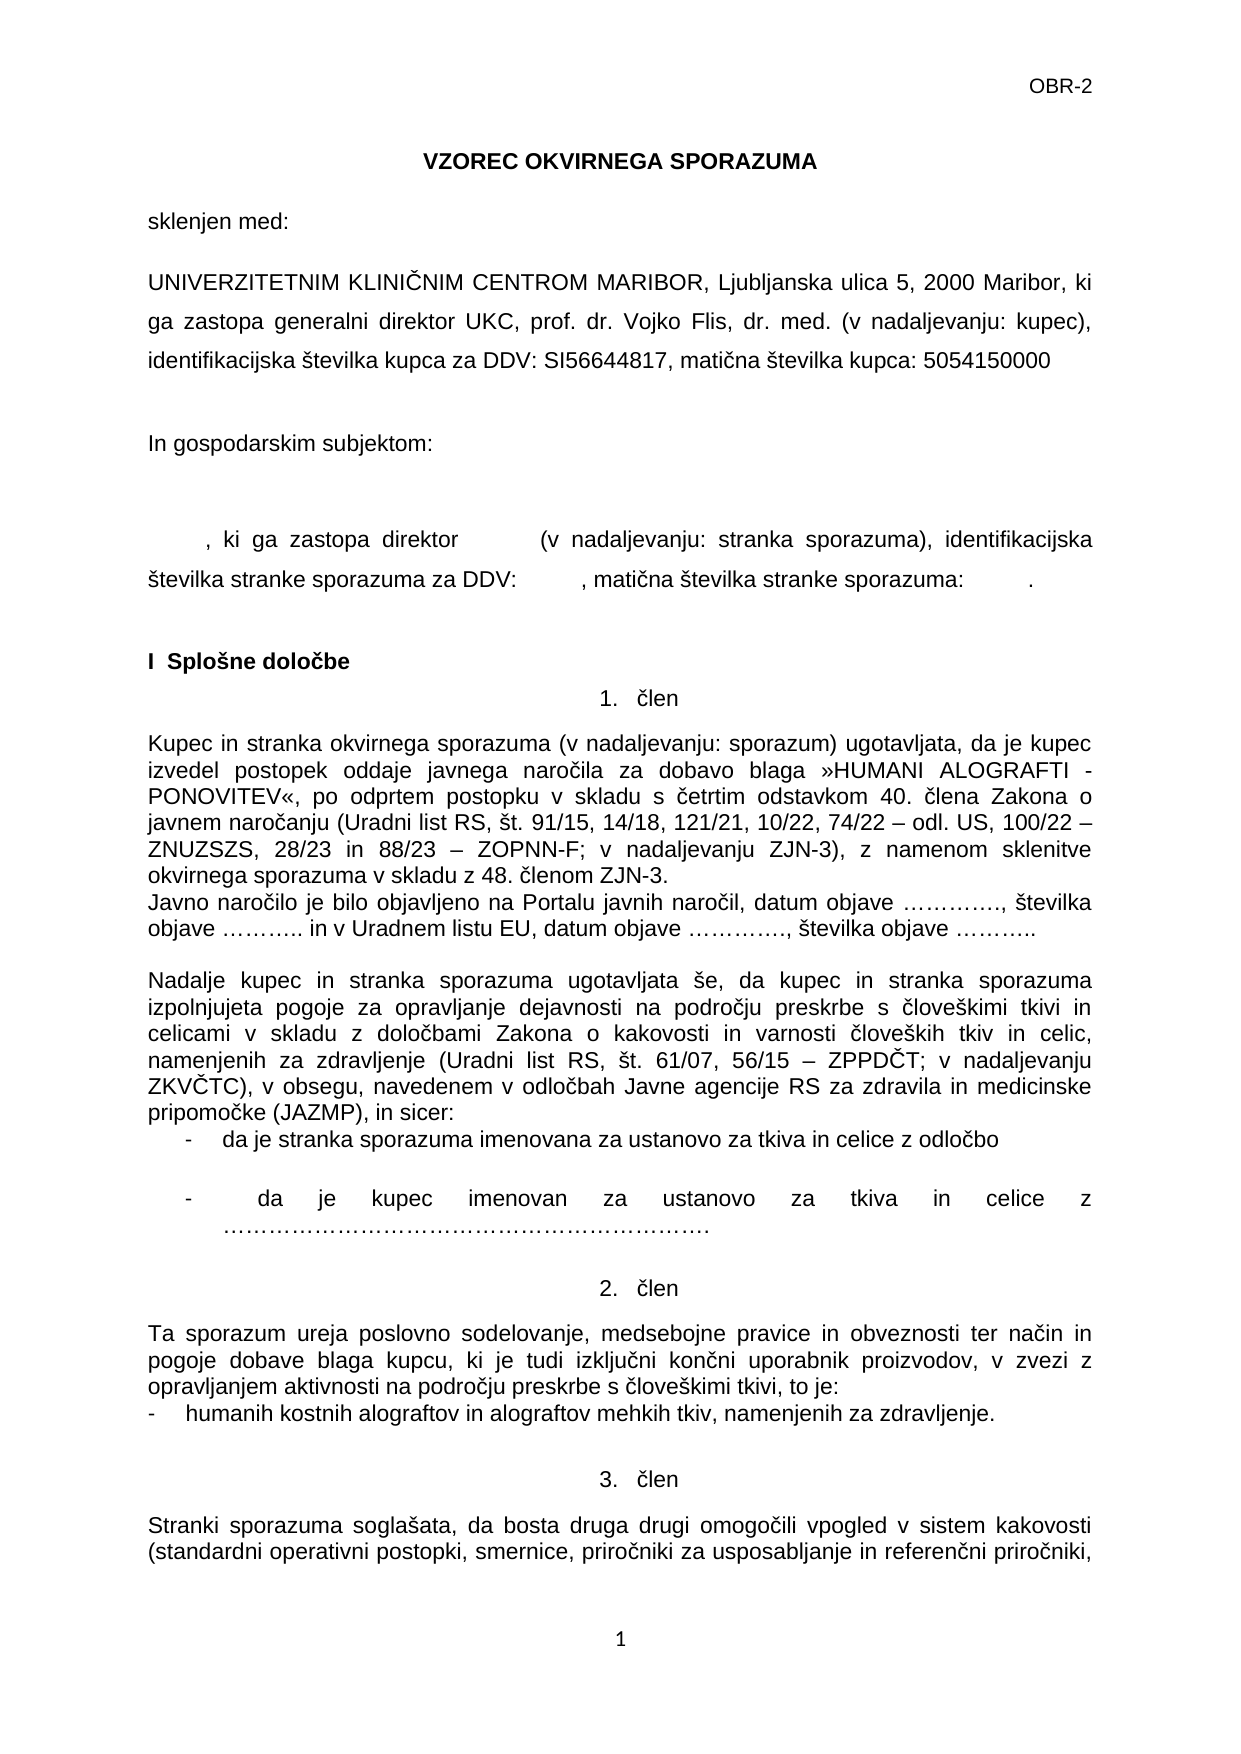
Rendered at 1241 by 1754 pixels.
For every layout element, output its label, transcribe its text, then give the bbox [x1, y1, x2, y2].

text Javno naročilo je bilo objavljeno na Portalu javnih naročil, datum objave …………., številka objave ……….. in v Uradnem listu EU, datum objave …………., številka objave ……….. [148, 888, 1093, 941]
text Nadalje kupec in stranka sporazuma ugotavljata še, da kupec in stranka sporazuma izpolnjujeta pogoje za opravljanje dejavnosti na področju preskrbe s človeškimi tkivi in celicami v skladu z določbami Zakona o kakovosti in varnosti človeških tkiv in celic, namenjenih za zdravljenje (Uradni list RS, št. 61/07, 56/15 – ZPPDČT; v nadaljevanju ZKVČTC), v obsegu, navedenem v odločbah Javne agencije RS za zdravila in medicinske pripomočke (JAZMP), in sicer: [148, 967, 1093, 1126]
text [148, 1512, 1093, 1564]
text sklenjen med: [148, 208, 1093, 234]
text Ta sporazum ureja poslovno sodelovanje, medsebojne pravice in obveznosti ter način in pogoje dobave blaga kupcu, ki je tudi izključni končni uporabnik proizvodov, v zvezi z opravljanjem aktivnosti na področju preskrbe s človeškimi tkivi, to je: [148, 1320, 1093, 1399]
list da je kupec imenovan za ustanovo za tkiva in celice z ………………………………………………………. [185, 1184, 1093, 1238]
text In gospodarskim subjektom: [148, 429, 1093, 456]
list člen [185, 684, 1093, 711]
text VZOREC OKVIRNEGA SPORAZUMA [148, 148, 1093, 174]
text UNIVERZITETNIM KLINIČNIM CENTROM MARIBOR, Ljubljanska ulica 5, 2000 Maribor, ki ga zastopa generalni direktor UKC, prof. dr. Vojko Flis, dr. med. (v nadaljevanju: kupec), identifikacijska številka kupca za DDV: SI56644817, matična številka kupca: 5054150000 [148, 268, 1093, 374]
text , ki ga zastopa direktor (v nadaljevanju: stranka sporazuma), identifikacijska številka stranke sporazuma za DDV: , matična številka stranke sporazuma: . [148, 526, 1093, 592]
text I Splošne določbe [148, 648, 1093, 674]
text Kupec in stranka okvirnega sporazuma (v nadaljevanju: sporazum) ugotavljata, da je kupec izvedel postopek oddaje javnega naročila za dobavo blaga »HUMANI ALOGRAFTI - PONOVITEV«, po odprtem postopku v skladu s četrtim odstavkom 40. člena Zakona o javnem naročanju (Uradni list RS, št. 91/15, 14/18, 121/21, 10/22, 74/22 – odl. US, 100/22 – ZNUZSZS, 28/23 in 88/23 – ZOPNN-F; v nadaljevanju ZJN-3), z namenom sklenitve okvirnega sporazuma v skladu z 48. členom ZJN-3. [148, 730, 1093, 888]
list člen [185, 1275, 1093, 1301]
list da je stranka sporazuma imenovana za ustanovo za tkiva in celice z odločbo [185, 1126, 1093, 1154]
list člen [185, 1466, 1093, 1492]
list humanih kostnih alograftov in alograftov mehkih tkiv, namenjenih za zdravljenje. [148, 1399, 1093, 1427]
